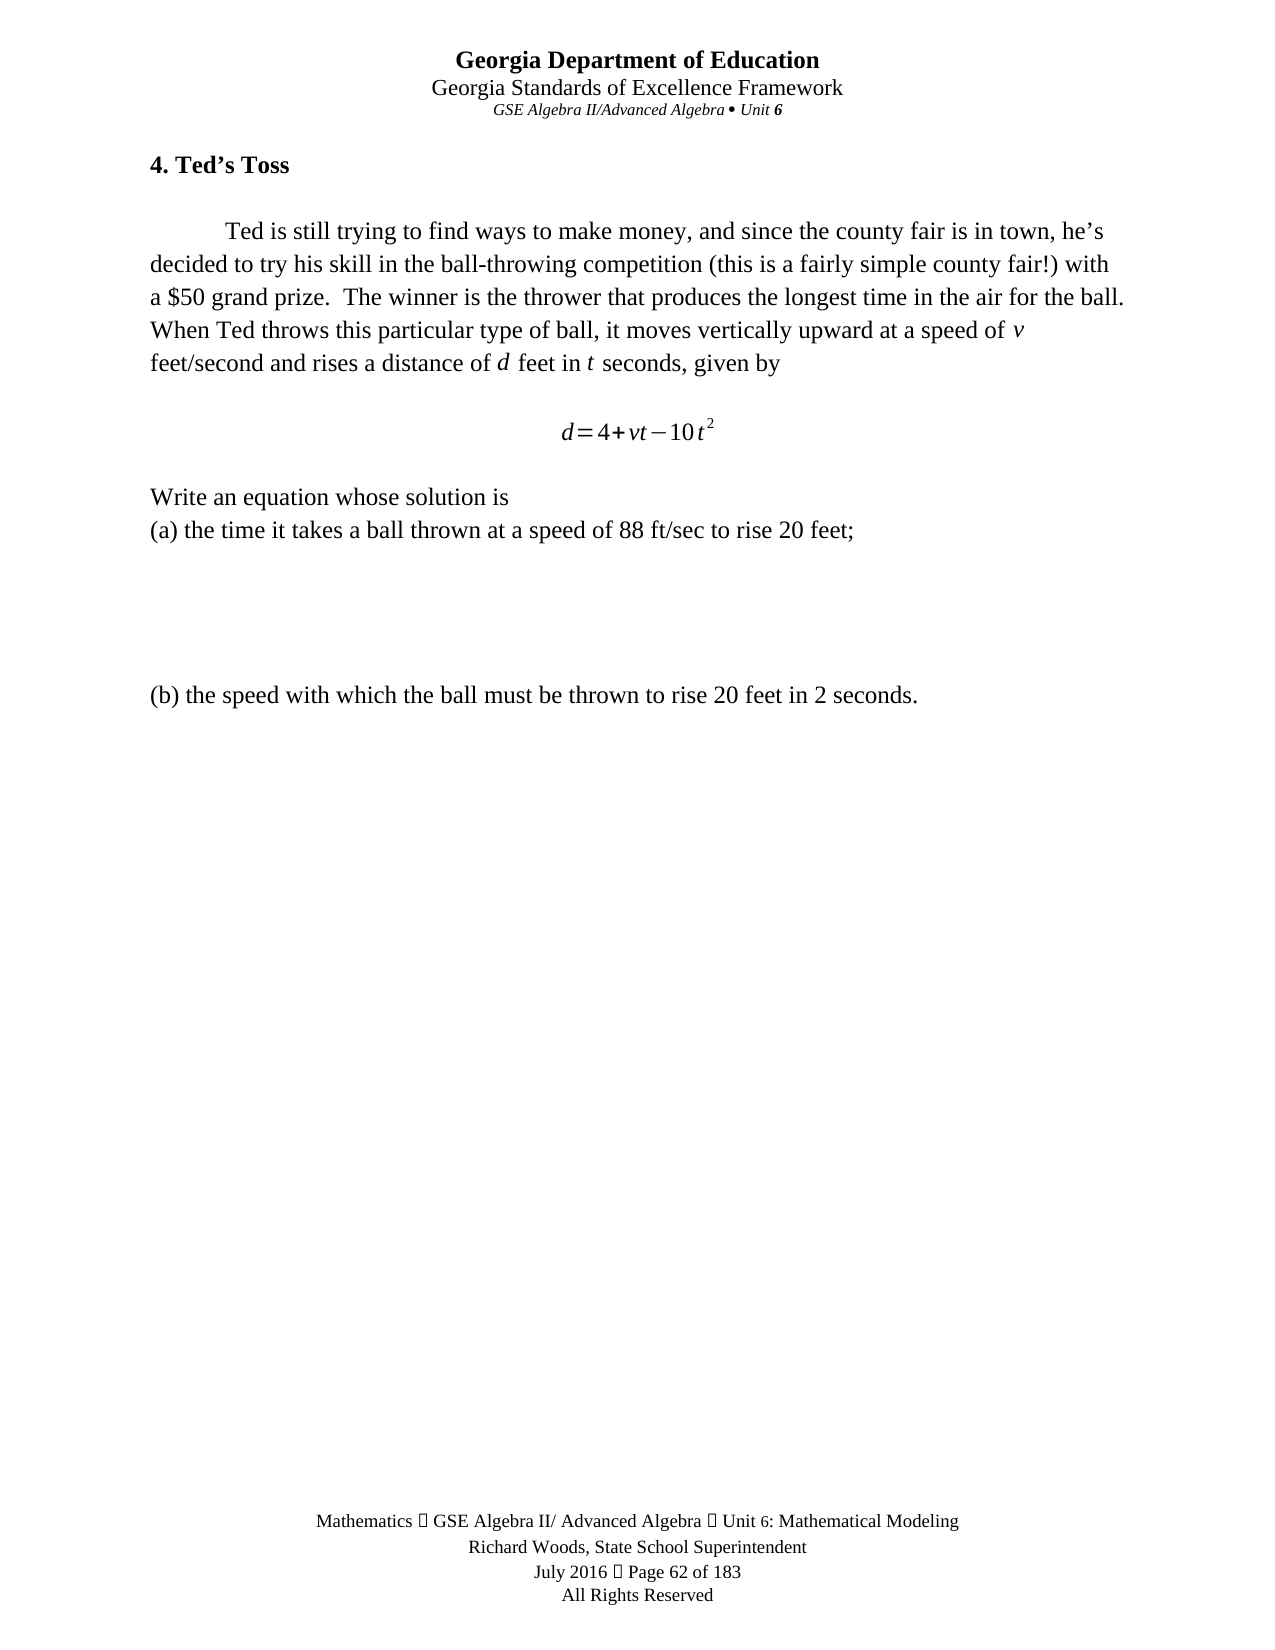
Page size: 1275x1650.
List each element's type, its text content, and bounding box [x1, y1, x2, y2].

text (b) the speed with which the ball must be thrown to rise 20 feet in 2 seconds. [150, 681, 1125, 709]
text Write an equation whose solution is [150, 482, 1125, 511]
text Ted is still trying to find ways to make money, and since the county fair is in town, he’s decided to try his skill in the ball-throwing competition (this is a fairly simple county fair!) with a $50 grand prize. The winner is the thrower that produces the longest time in the air for the ball. When Ted throws this particular type of ball, it moves vertically upward at a speed of feet/second and rises a distance of feet in seconds, given by [150, 216, 1125, 377]
text 4. Ted’s Toss [150, 150, 1125, 179]
text (a) the time it takes a ball thrown at a speed of 88 ft/sec to rise 20 feet; [150, 516, 1125, 544]
